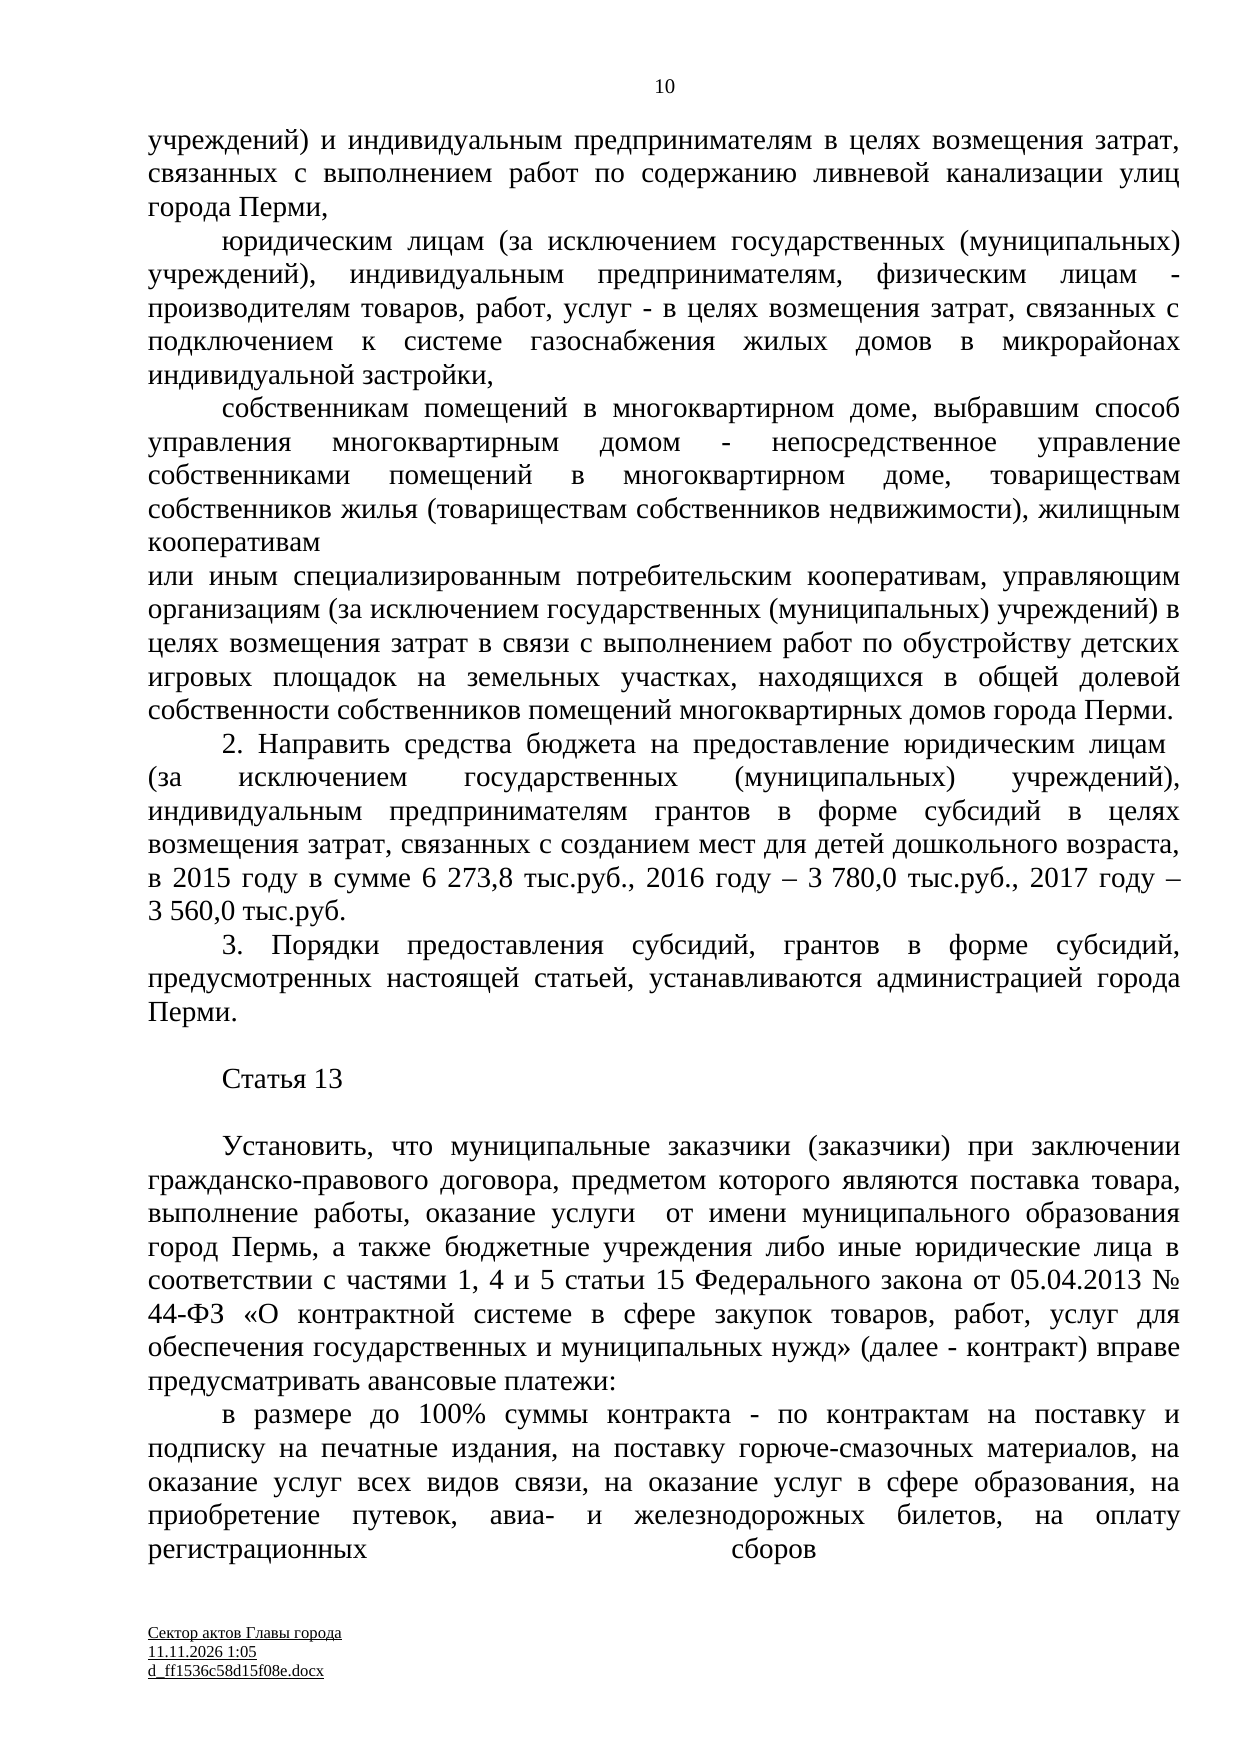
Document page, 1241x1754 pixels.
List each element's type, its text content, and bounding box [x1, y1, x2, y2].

text Установить, что муниципальные заказчики (заказчики) при заключении гражданско-правового договора, предметом которого являются поставка товара, выполнение работы, оказание услуги от имени муниципального образования город Пермь, а также бюджетные учреждения либо иные юридические лица в соответствии с частями 1, 4 и 5 статьи 15 Федерального закона от 05.04.2013 № 44-ФЗ «О контрактной системе в сфере закупок товаров, работ, услуг для обеспечения государственных и муниципальных нужд» (далее - контракт) вправе предусматривать авансовые платежи: [148, 1128, 1181, 1397]
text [148, 1397, 1181, 1564]
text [148, 122, 1181, 223]
text 3. Порядки предоставления субсидий, грантов в форме субсидий, предусмотренных настоящей статьей, устанавливаются администрацией города Перми. [148, 927, 1181, 1028]
text 2. Направить средства бюджета на предоставление юридическим лицам (за исключением государственных (муниципальных) учреждений), индивидуальным предпринимателям грантов в форме субсидий в целях возмещения затрат, связанных с созданием мест для детей дошкольного возраста, в 2015 году в сумме 6 273,8 тыс.руб., 2016 году – 3 780,0 тыс.руб., 2017 году – 3 560,0 тыс.руб. [148, 726, 1181, 927]
text собственникам помещений в многоквартирном доме, выбравшим способ управления многоквартирным домом - непосредственное управление собственниками помещений в многоквартирном доме, товариществам собственников жилья (товариществам собственников недвижимости), жилищным кооперативам или иным специализированным потребительским кооперативам, управляющим организациям (за исключением государственных (муниципальных) учреждений) в целях возмещения затрат в связи с выполнением работ по обустройству детских игровых площадок на земельных участках, находящихся в общей долевой собственности собственников помещений многоквартирных домов города Перми. [148, 390, 1181, 726]
text юридическим лицам (за исключением государственных (муниципальных) учреждений), индивидуальным предпринимателям, физическим лицам - производителям товаров, работ, услуг - в целях возмещения затрат, связанных с подключением к системе газоснабжения жилых домов в микрорайонах индивидуальной застройки, [148, 223, 1181, 390]
text Статья 13 [148, 1061, 1181, 1095]
